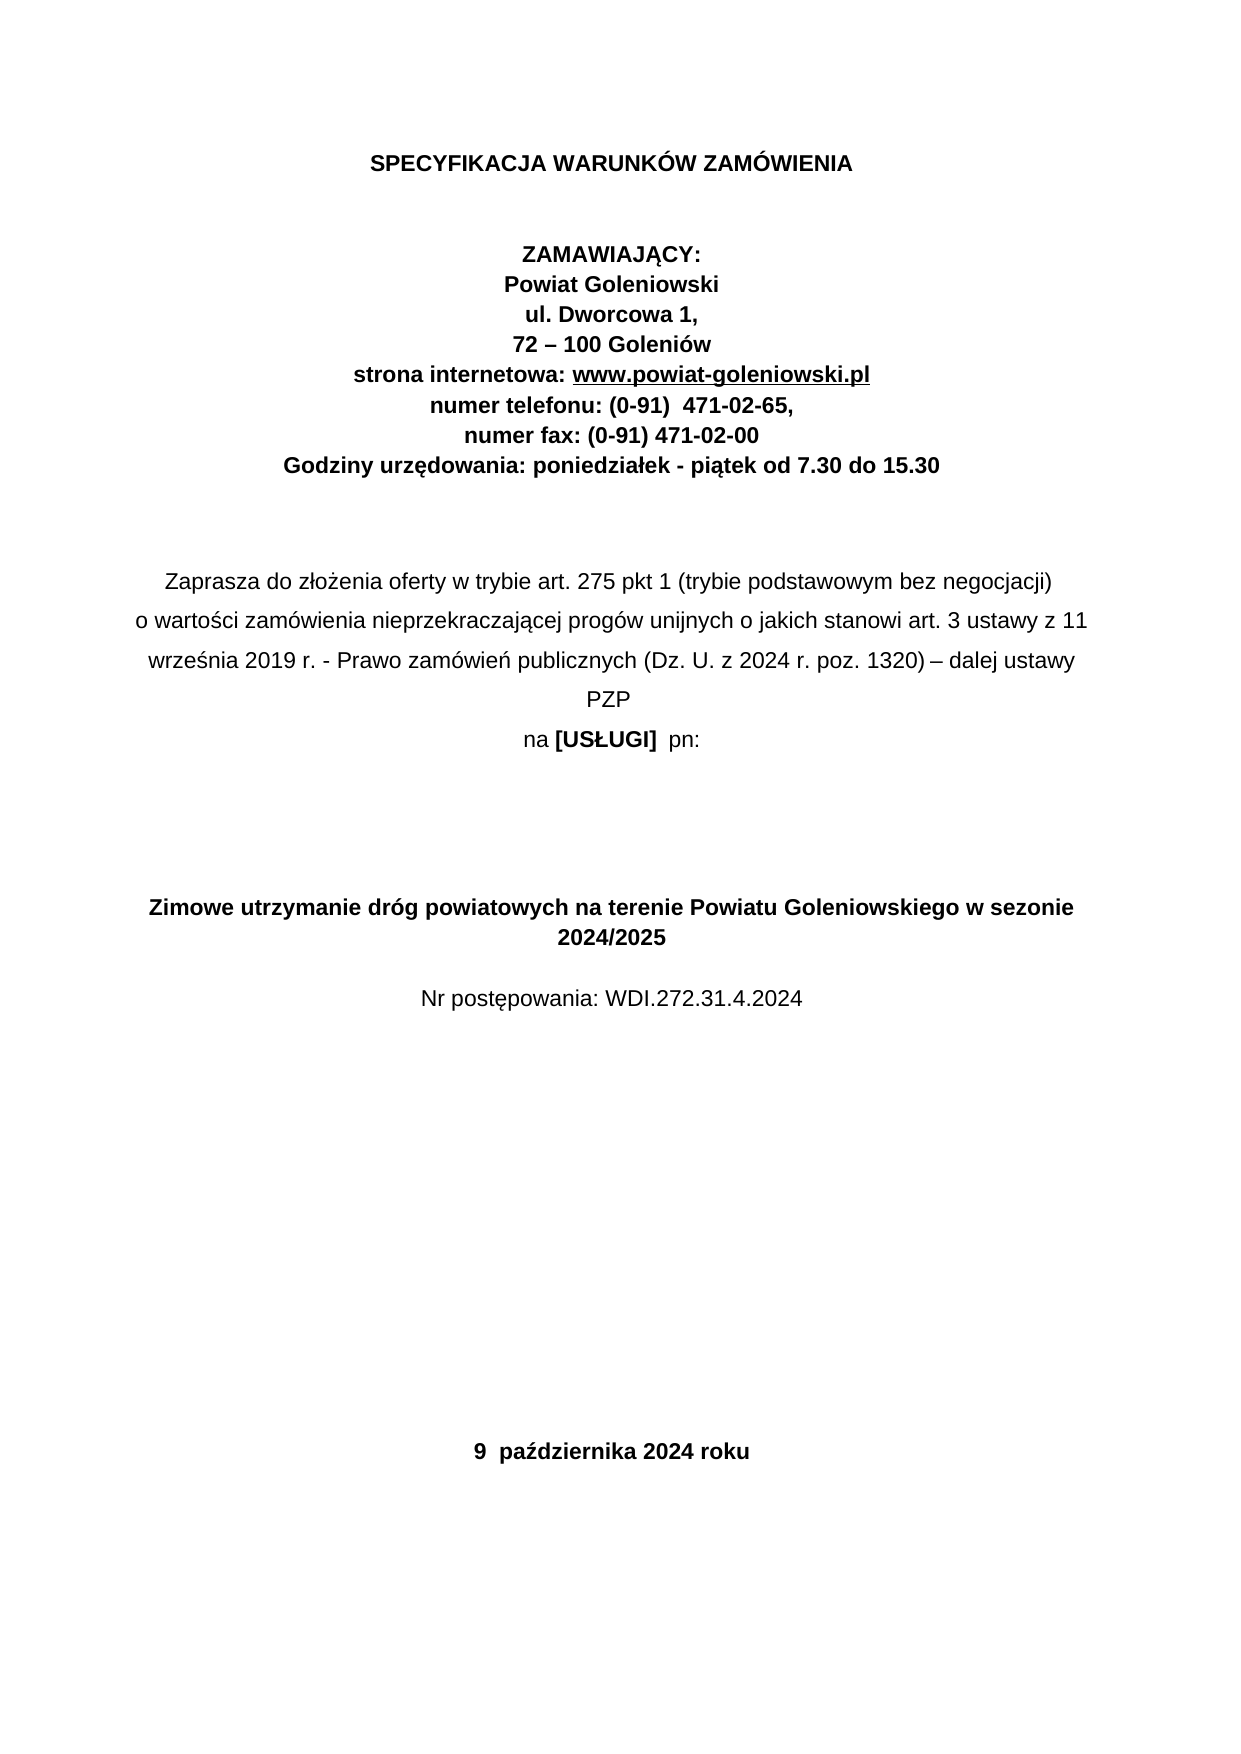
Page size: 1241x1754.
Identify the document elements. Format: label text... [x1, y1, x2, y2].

text numer fax: (0-91) 471-02-00 [133, 422, 1090, 448]
text 72 – 100 Goleniów [133, 331, 1090, 358]
text ZAMAWIAJĄCY: [133, 241, 1090, 267]
text Zimowe utrzymanie dróg powiatowych na terenie Powiatu Goleniowskiego w sezonie 2024/2025 [133, 894, 1090, 951]
text strona internetowa: www.powiat-goleniowski.pl [133, 361, 1090, 388]
text Godziny urzędowania: poniedziałek - piątek od 7.30 do 15.30 [133, 452, 1090, 478]
text Zaprasza do złożenia oferty w trybie art. 275 pkt 1 (trybie podstawowym bez negocjacji) o wartości zamówienia nieprzekraczającej progów unijnych o jakich stanowi art. 3 ustawy z 11 września 2019 r. - Prawo zamówień publicznych (Dz. U. z 2024 r. poz. 1320) – dalej ustawy PZP na [USŁUGI] pn: [133, 568, 1090, 752]
text 9 października 2024 roku [133, 1438, 1090, 1464]
text ul. Dworcowa 1, [133, 301, 1090, 327]
text Nr postępowania: WDI.272.31.4.2024 [133, 985, 1090, 1011]
text numer telefonu: (0-91) 471-02-65, [133, 392, 1090, 418]
text SPECYFIKACJA WARUNKÓW ZAMÓWIENIA [133, 150, 1090, 176]
text Powiat Goleniowski [133, 271, 1090, 297]
